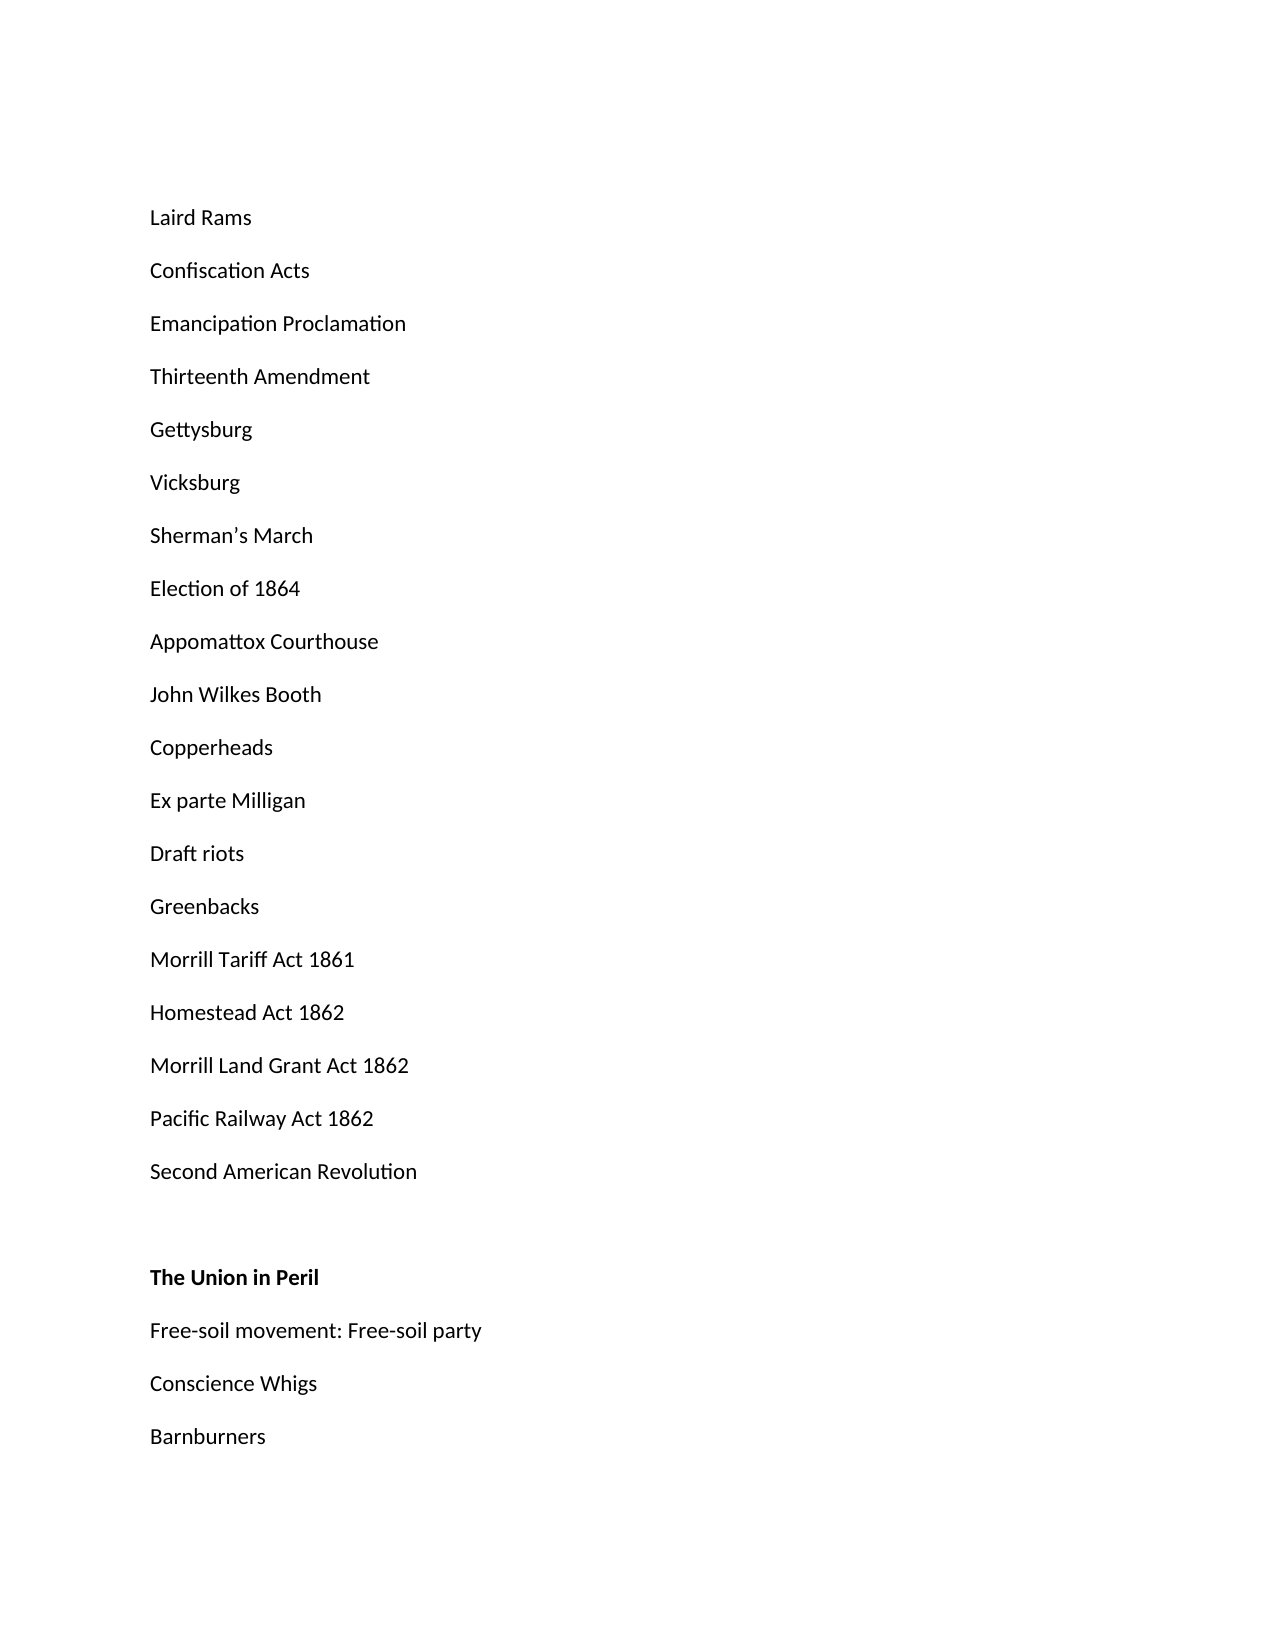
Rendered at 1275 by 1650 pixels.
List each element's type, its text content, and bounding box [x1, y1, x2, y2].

text Barnburners [150, 1422, 1125, 1451]
text Gettysburg [150, 415, 1125, 443]
text Vicksburg [150, 468, 1125, 496]
text Free-soil movement: Free-soil party [150, 1316, 1125, 1344]
text Second American Revolution [150, 1157, 1125, 1185]
text John Wilkes Booth [150, 680, 1125, 708]
text Emancipation Proclamation [150, 309, 1125, 337]
text Confiscation Acts [150, 256, 1125, 284]
text Morrill Tariff Act 1861 [150, 945, 1125, 973]
text Homestead Act 1862 [150, 998, 1125, 1026]
text Election of 1864 [150, 574, 1125, 602]
text Sherman’s March [150, 521, 1125, 549]
text Appomattox Courthouse [150, 627, 1125, 655]
text Thirteenth Amendment [150, 362, 1125, 390]
text Greenbacks [150, 892, 1125, 920]
text The Union in Peril [150, 1263, 1125, 1291]
text Pacific Railway Act 1862 [150, 1104, 1125, 1132]
text Laird Rams [150, 203, 1125, 231]
text Copperheads [150, 733, 1125, 761]
text Draft riots [150, 839, 1125, 867]
text Morrill Land Grant Act 1862 [150, 1051, 1125, 1079]
text Conscience Whigs [150, 1369, 1125, 1397]
text Ex parte Milligan [150, 786, 1125, 814]
